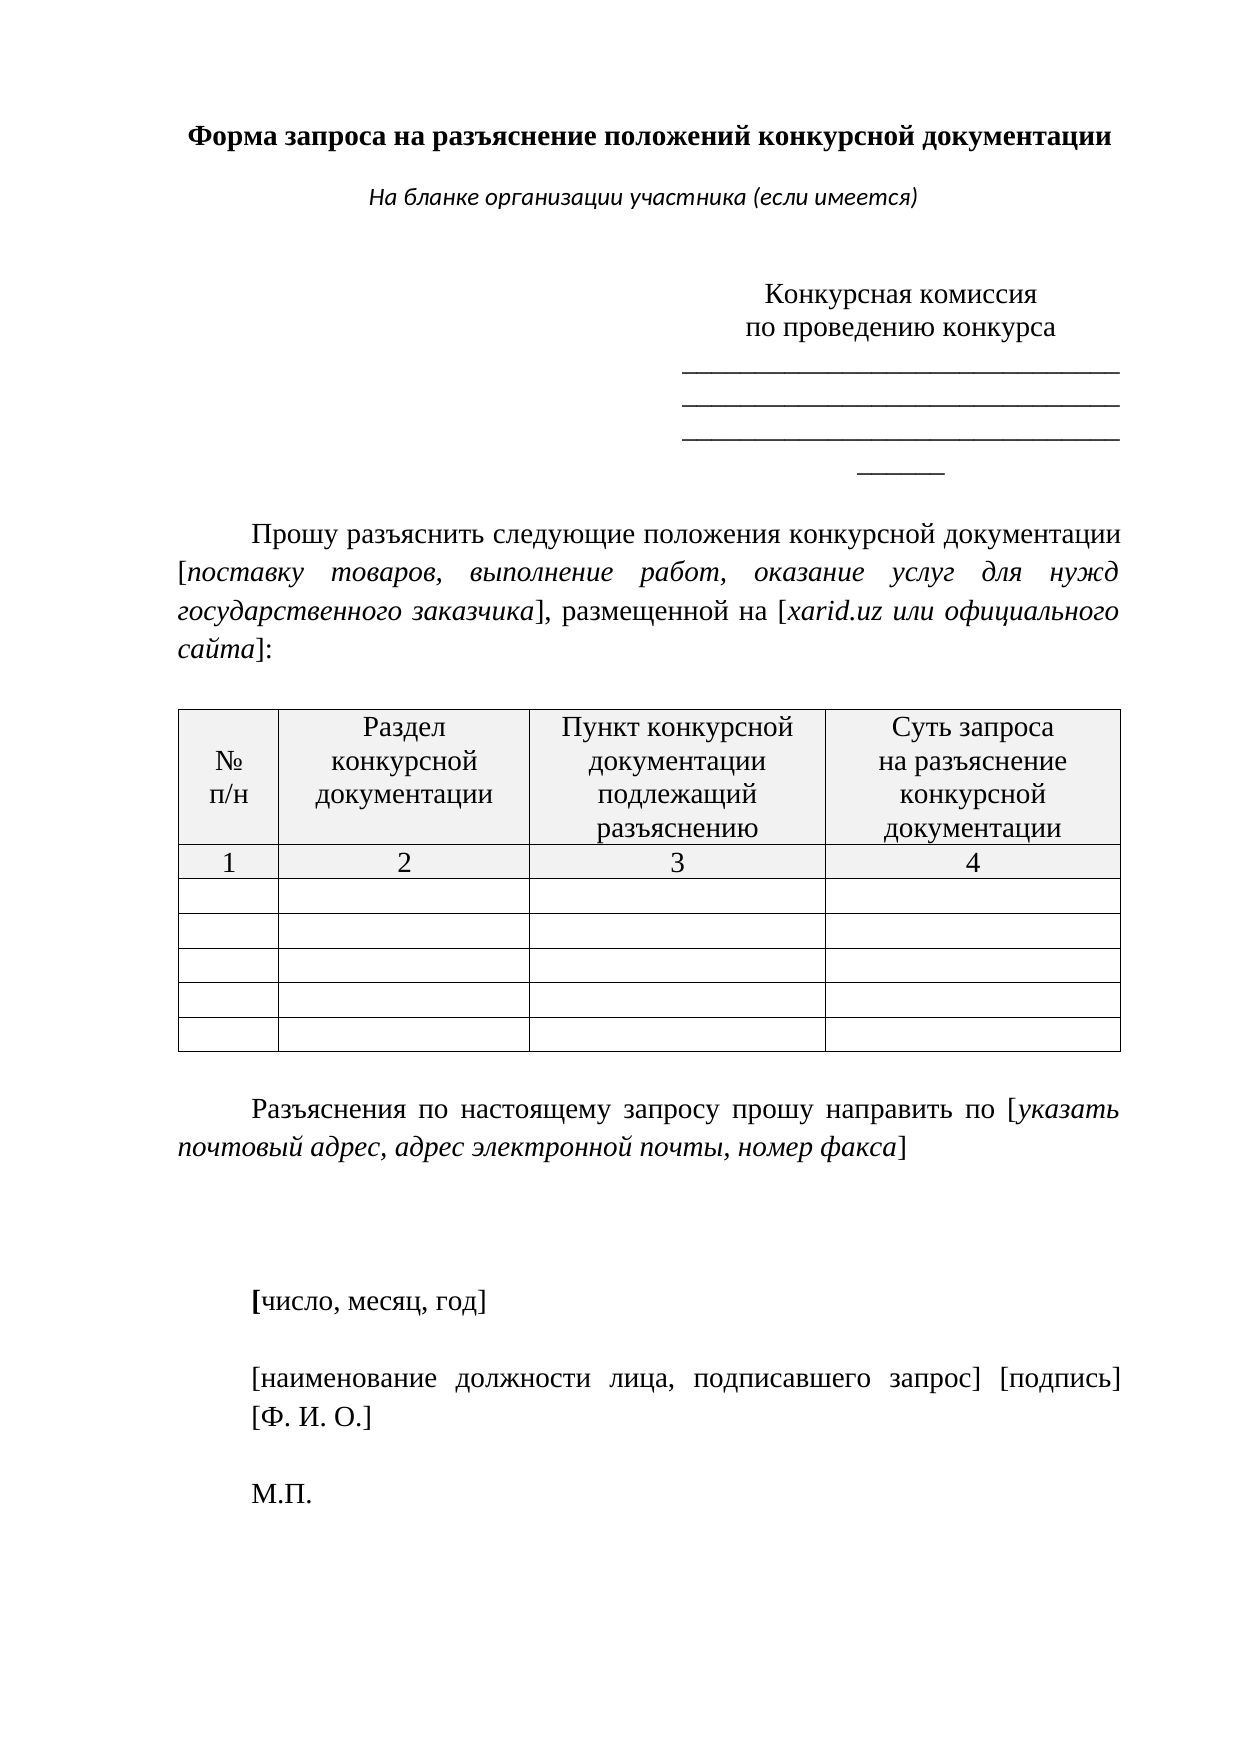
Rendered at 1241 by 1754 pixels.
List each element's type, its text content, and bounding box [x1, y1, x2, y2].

table_cell [179, 983, 278, 1017]
table_cell 3 [530, 845, 825, 878]
table_header Суть запроса на разъяснение конкурсной документации [826, 710, 1120, 844]
text Разъяснения по настоящему запросу прошу направить по [указать почтовый адрес, адрес электронной почты, номер факса] [177, 1091, 1122, 1163]
table_cell [826, 879, 1120, 913]
table_cell [179, 1018, 278, 1051]
table_cell [530, 949, 825, 982]
table_cell [530, 1018, 825, 1051]
text [число, месяц, год] [177, 1283, 1122, 1317]
table_cell [179, 914, 278, 947]
table_cell 2 [279, 845, 529, 878]
table_cell [530, 983, 825, 1017]
table_cell [179, 949, 278, 982]
table_cell [279, 983, 529, 1017]
table_cell 1 [179, 845, 278, 878]
table_cell [279, 949, 529, 982]
table_cell [530, 879, 825, 913]
table_header Раздел конкурсной документации [279, 710, 529, 844]
text Форма запроса на разъяснение положений конкурсной документации [177, 118, 1122, 152]
table_cell [279, 1018, 529, 1051]
table_cell [279, 914, 529, 947]
text Прошу разъяснить следующие положения конкурсной документации [поставку товаров, выполнение работ, оказание услуг для нужд государственного заказчика], размещенной на [xarid.uz или официального сайта]: [177, 516, 1122, 665]
table_cell [826, 983, 1120, 1017]
text М.П. [177, 1476, 1122, 1510]
text по проведению конкурса ________________________________________________________________________________________________ [679, 309, 1122, 477]
table_header № п/н [179, 710, 278, 844]
text На бланке организации участника (если имеется) [177, 181, 1112, 211]
table_cell [179, 879, 278, 913]
text Конкурсная комиссия [679, 276, 1122, 309]
table_cell [826, 949, 1120, 982]
table_cell [279, 879, 529, 913]
table_cell 4 [826, 845, 1120, 878]
table_cell [826, 914, 1120, 947]
table_header Пункт конкурсной документации подлежащий разъяснению [530, 710, 825, 844]
text [наименование должности лица, подписавшего запрос] [подпись] [Ф. И. О.] [251, 1361, 1122, 1433]
table_cell [530, 914, 825, 947]
table_cell [826, 1018, 1120, 1051]
